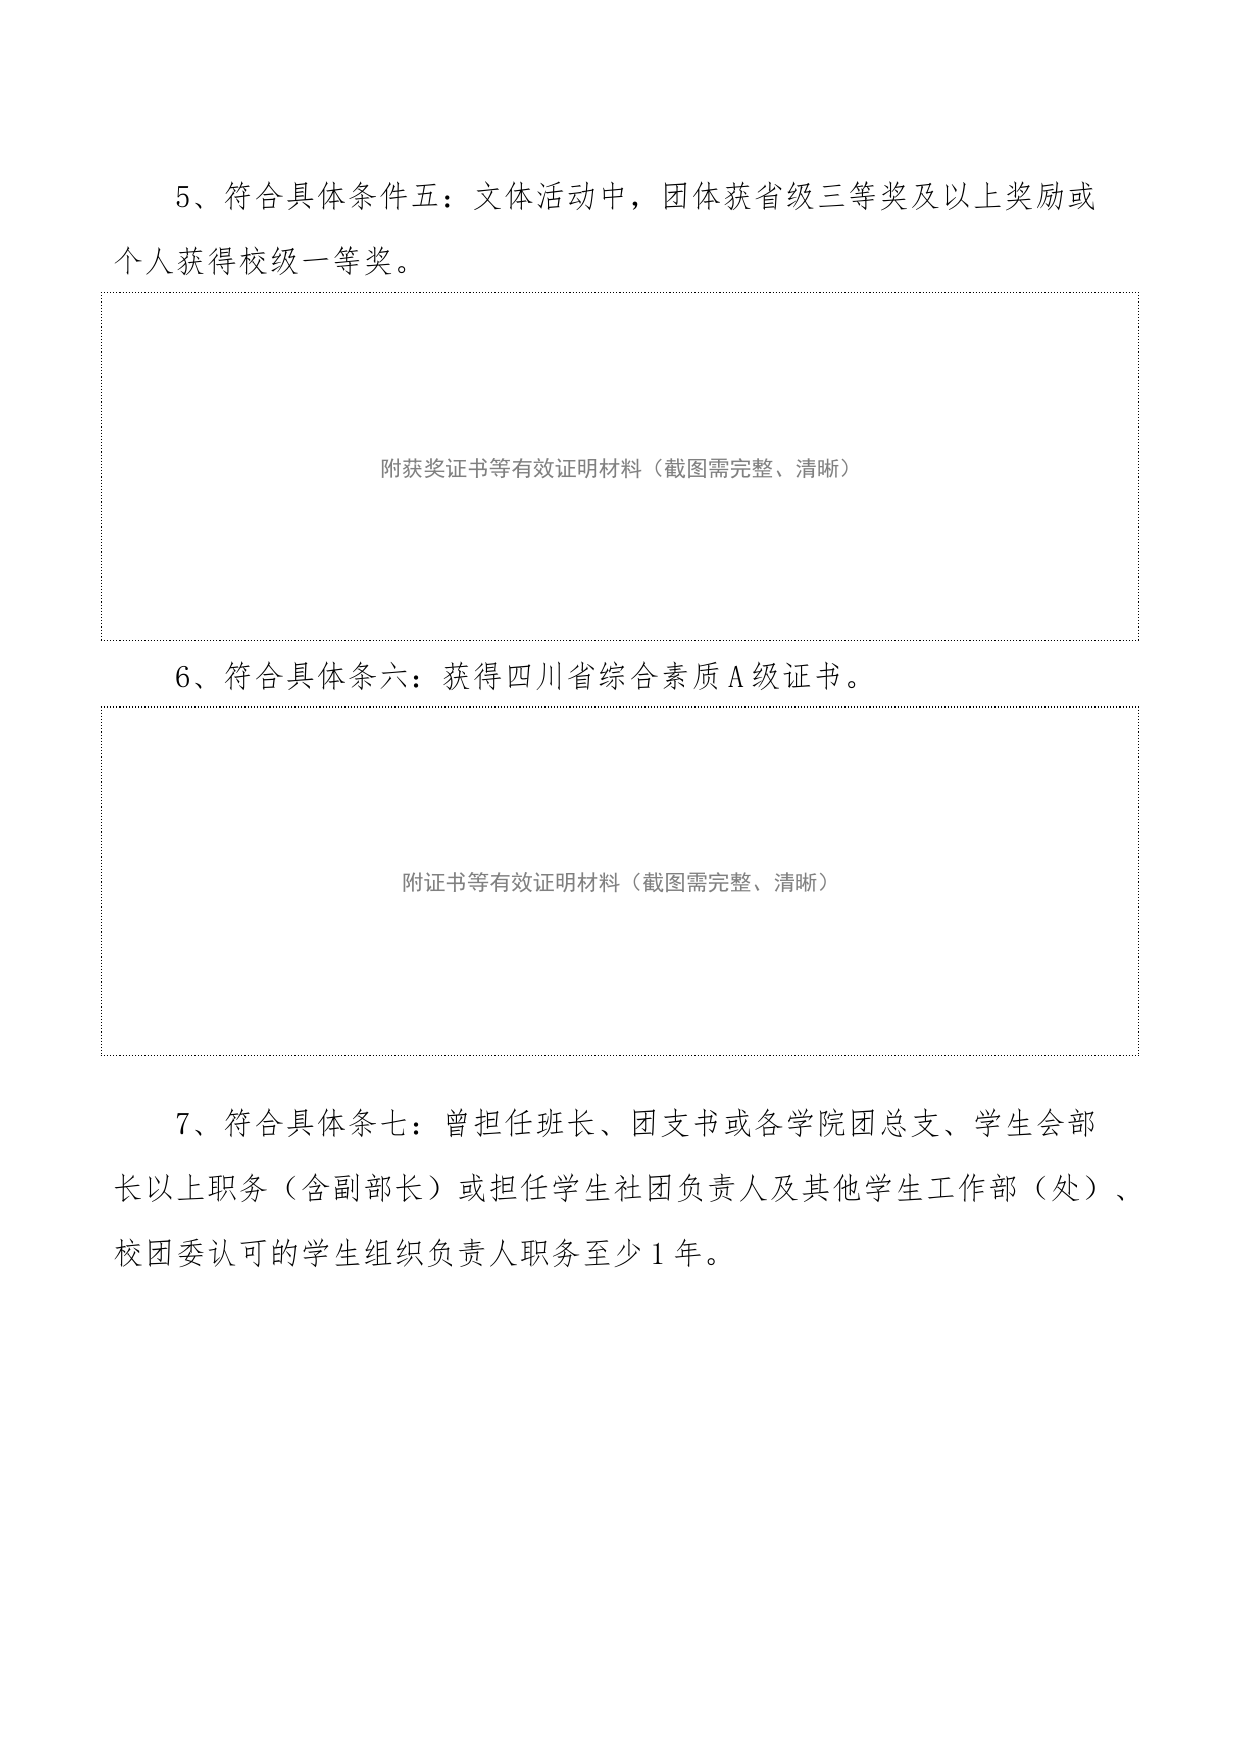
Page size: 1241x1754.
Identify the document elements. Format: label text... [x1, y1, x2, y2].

text 5、符合具体条件五：文体活动中，团体获省级三等奖及以上奖励或个人获得校级一等奖。 [112, 162, 1128, 292]
table_header 附证书等有效证明材料（截图需完整、清晰） [101, 706, 1139, 1055]
text 6、符合具体条六：获得四川省综合素质A级证书。 [112, 641, 1128, 706]
table_header 附获奖证书等有效证明材料（截图需完整、清晰） [101, 292, 1139, 640]
text 7、符合具体条七：曾担任班长、团支书或各学院团总支、学生会部长以上职务（含副部长）或担任学生社团负责人及其他学生工作部（处）、校团委认可的学生组织负责人职务至少1年。 [112, 1088, 1128, 1283]
